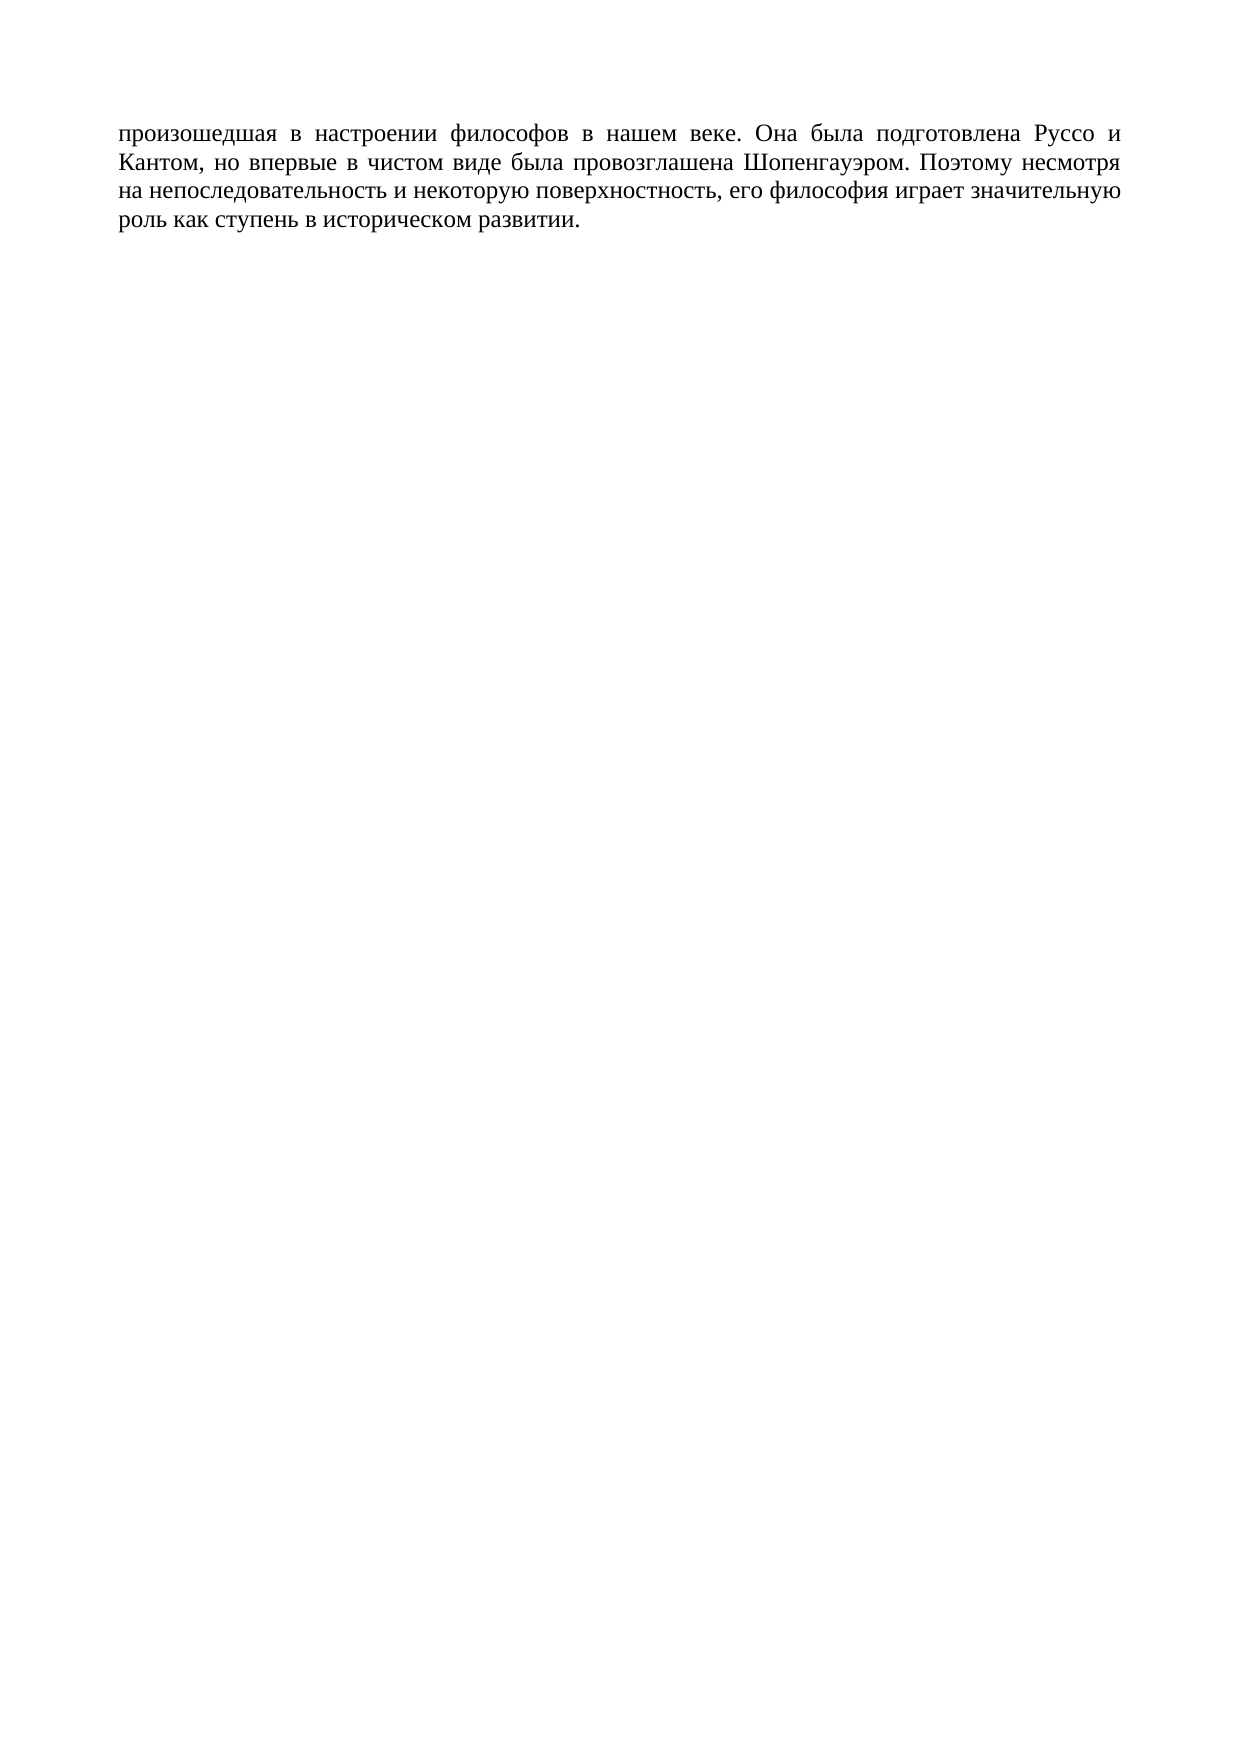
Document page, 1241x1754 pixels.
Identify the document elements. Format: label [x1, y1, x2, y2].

text [118, 118, 1122, 233]
